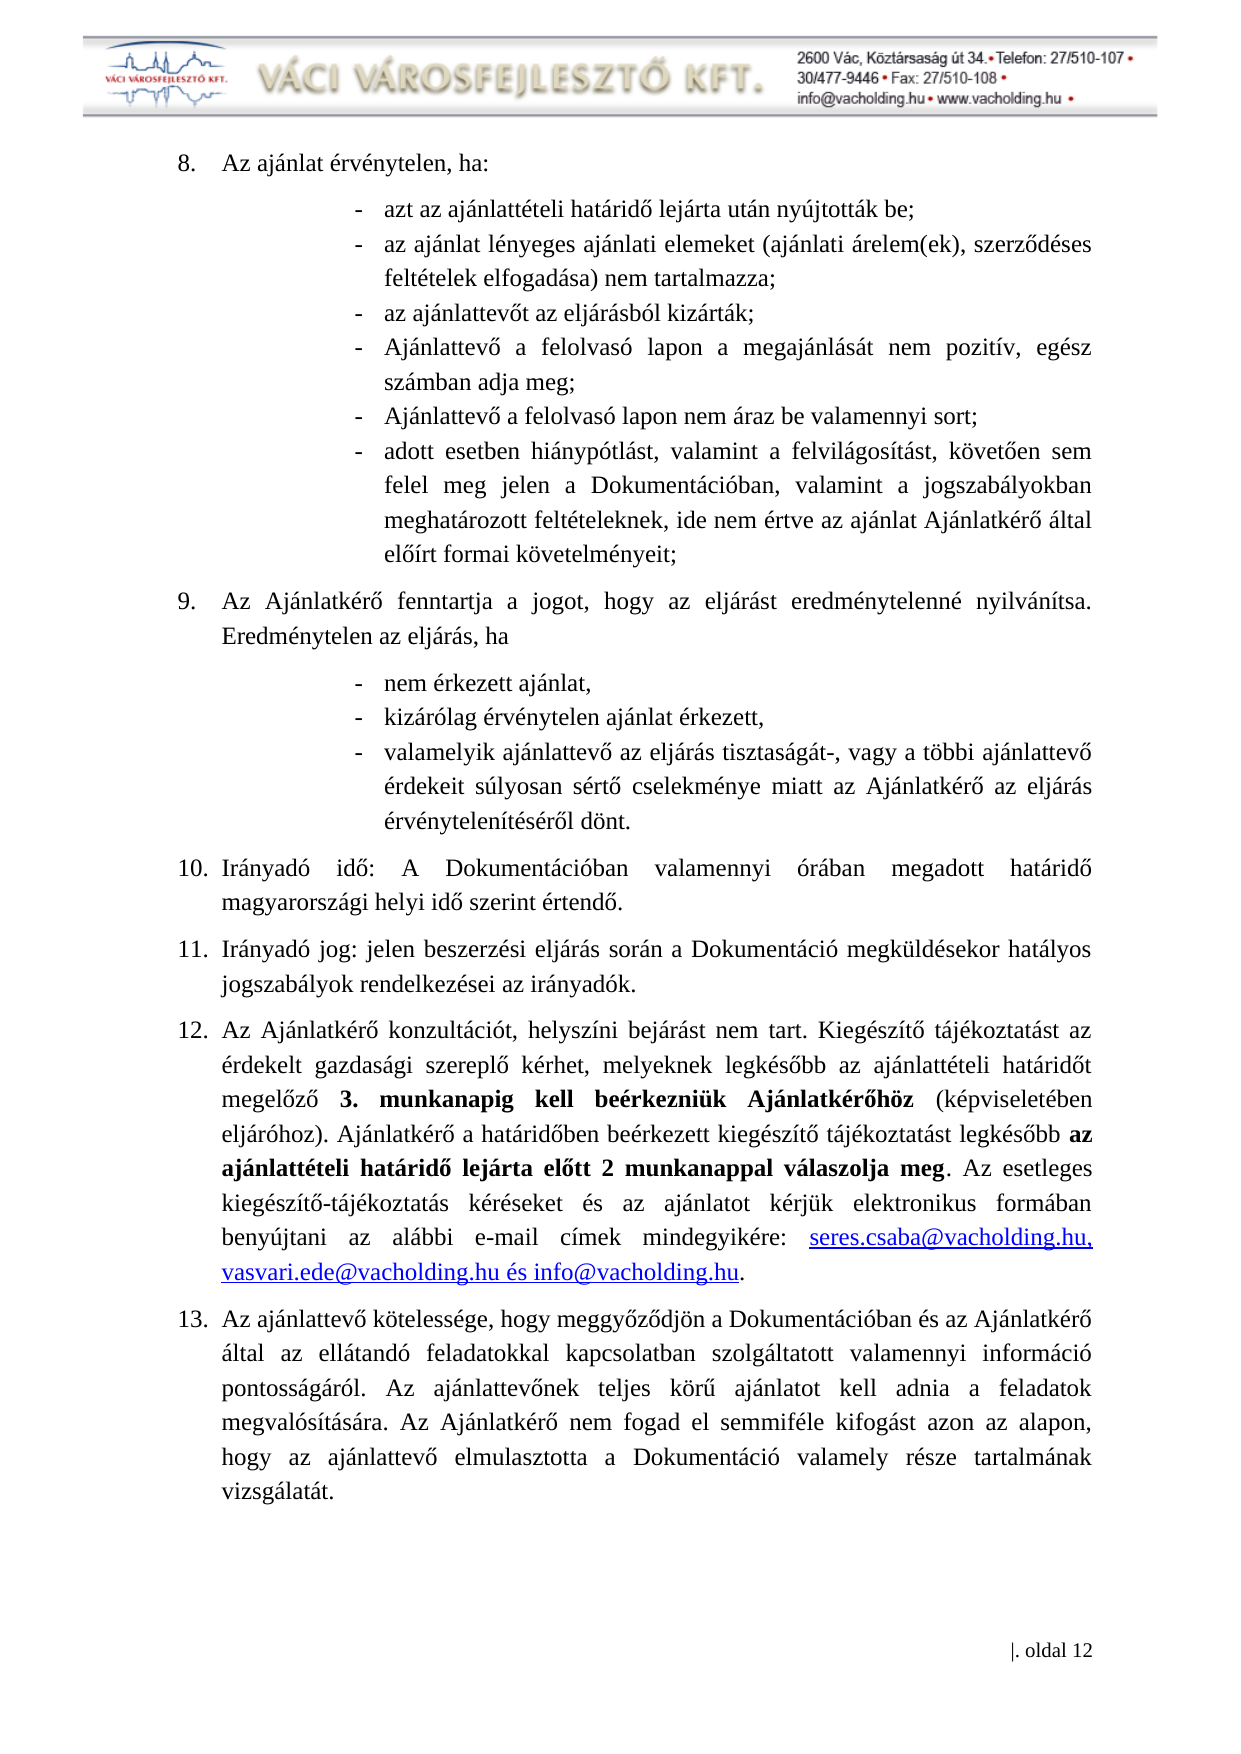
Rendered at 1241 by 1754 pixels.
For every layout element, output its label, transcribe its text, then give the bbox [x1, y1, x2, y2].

list az ajánlat lényeges ajánlati elemeket (ajánlati árelem(ek), szerződéses feltételek elfogadása) nem tartalmazza; [354, 229, 1093, 292]
list Az Ajánlatkérő fenntartja a jogot, hogy az eljárást eredménytelenné nyilvánítsa. Eredménytelen az eljárás, ha [177, 586, 1093, 649]
picture [82, 35, 1158, 118]
text - nem érkezett ajánlat, [354, 668, 1093, 697]
list Irányadó idő: A Dokumentációban valamennyi órában megadott határidő magyarországi helyi idő szerint értendő. [177, 853, 1093, 916]
list Irányadó jog: jelen beszerzési eljárás során a Dokumentáció megküldésekor hatályos jogszabályok rendelkezései az irányadók. [177, 934, 1093, 997]
list Ajánlattevő a felolvasó lapon a megajánlását nem pozitív, egész számban adja meg; [354, 332, 1093, 396]
text - valamelyik ajánlattevő az eljárás tisztaságát-, vagy a többi ajánlattevő érdekeit súlyosan sértő cselekménye miatt az Ajánlatkérő az eljárás érvénytelenítéséről dönt. [354, 737, 1093, 834]
list Az ajánlattevő kötelessége, hogy meggyőződjön a Dokumentációban és az Ajánlatkérő által az ellátandó feladatokkal kapcsolatban szolgáltatott valamennyi információ pontosságáról. Az ajánlattevőnek teljes körű ajánlatot kell adnia a feladatok megvalósítására. Az Ajánlatkérő nem fogad el semmiféle kifogást azon az alapon, hogy az ajánlattevő elmulasztotta a Dokumentáció valamely része tartalmának vizsgálatát. [177, 1304, 1093, 1505]
list az ajánlattevőt az eljárásból kizárták; [354, 298, 1093, 327]
list Az ajánlat érvénytelen, ha: [177, 148, 1093, 176]
list adott esetben hiánypótlást, valamint a felvilágosítást, követően sem felel meg jelen a Dokumentációban, valamint a jogszabályokban meghatározott feltételeknek, ide nem értve az ajánlat Ajánlatkérő által előírt formai követelményeit; [354, 436, 1093, 568]
list azt az ajánlattételi határidő lejárta után nyújtották be; [354, 194, 1093, 223]
list Az Ajánlatkérő konzultációt, helyszíni bejárást nem tart. Kiegészítő tájékoztatást az érdekelt gazdasági szereplő kérhet, melyeknek legkésőbb az ajánlattételi határidőt megelőző 3. munkanapig kell beérkezniük Ajánlatkérőhöz (képviseletében eljáróhoz). Ajánlatkérő a határidőben beérkezett kiegészítő tájékoztatást legkésőbb az ajánlattételi határidő lejárta előtt 2 munkanappal válaszolja meg. Az esetleges kiegészítő-tájékoztatás kéréseket és az ajánlatot kérjük elektronikus formában benyújtani az alábbi e-mail címek mindegyikére: seres.csaba@vacholding.hu, vasvari.ede@vacholding.hu és info@vacholding.hu. [177, 1016, 1093, 1286]
list Ajánlattevő a felolvasó lapon nem áraz be valamennyi sort; [354, 401, 1093, 430]
text - kizárólag érvénytelen ajánlat érkezett, [354, 702, 1093, 731]
